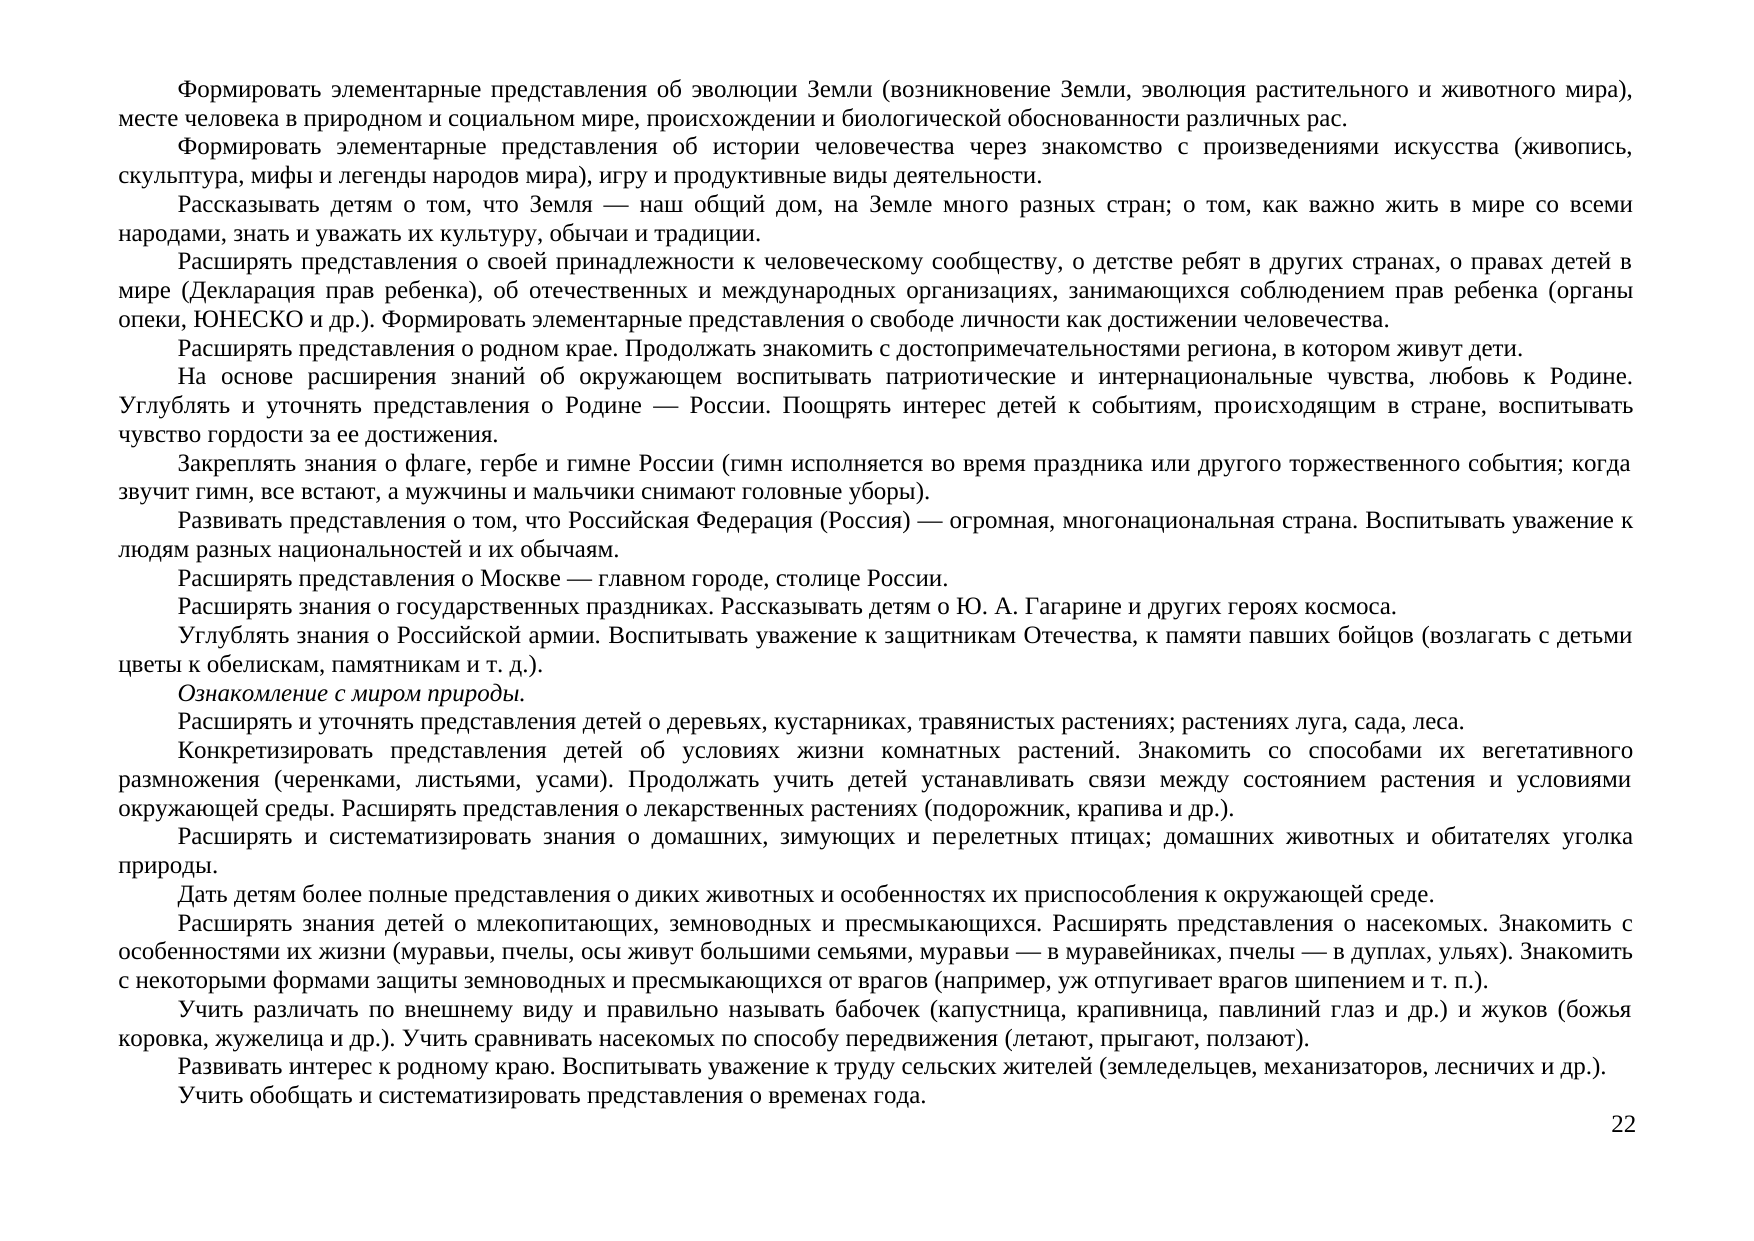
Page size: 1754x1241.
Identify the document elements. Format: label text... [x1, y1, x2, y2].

text Закреплять знания о флаге, гербе и гимне России (гимн исполняется во время праздника или другого торжественного события; когда звучит гимн, все встают, а мужчины и мальчики снимают головные уборы). [118, 448, 1634, 505]
text Дать детям более полные представления о диких животных и особенностях их приспособления к окружающей среде. [118, 879, 1634, 908]
text Учить различать по внешнему виду и правильно называть бабочек (капустница, крапивница, павлиний глаз и др.) и жуков (божья коровка, жужелица и др.). Учить сравнивать насекомых по способу передвижения (летают, прыгают, ползают). [118, 994, 1634, 1051]
text Конкретизировать представления детей об условиях жизни комнатных растений. Знакомить со способами их вегетативного размножения (черенками, листьями, усами). Продолжать учить детей устанавливать связи между состоянием растения и условиями окружающей среды. Расширять представления о лекарственных растениях (подорожник, крапива и др.). [118, 735, 1634, 821]
text Расширять и систематизировать знания о домашних, зимующих и перелетных птицах; домашних животных и обитателях уголка природы. [118, 821, 1634, 879]
text Формировать элементарные представления об эволюции Земли (возникновение Земли, эволюция растительного и животного мира), месте человека в природном и социальном мире, происхождении и биологической обоснованности различных рас. [118, 74, 1634, 131]
text Расширять представления о Москве — главном городе, столице России. [118, 563, 1636, 591]
text Ознакомление с миром природы. [118, 678, 1636, 706]
text Расширять знания детей о млекопитающих, земноводных и пресмыкающихся. Расширять представления о насекомых. Знакомить с особенностями их жизни (муравьи, пчелы, осы живут большими семьями, муравьи — в муравейниках, пчелы — в дуплах, ульях). Знакомить с некоторыми формами защиты земноводных и пресмыкающихся от врагов (например, уж отпугивает врагов шипением и т. п.). [118, 908, 1634, 994]
text Расширять представления о родном крае. Продолжать знакомить с достопримечательностями региона, в котором живут дети. [118, 333, 1634, 361]
text Развивать представления о том, что Российская Федерация (Россия) — огромная, многонациональная страна. Воспитывать уважение к людям разных национальностей и их обычаям. [118, 505, 1634, 563]
text Расширять и уточнять представления детей о деревьях, кустарниках, травянистых растениях; растениях луга, сада, леса. [118, 706, 1634, 735]
text Расширять представления о своей принадлежности к человеческому сообществу, о детстве ребят в других странах, о правах детей в мире (Декларация прав ребенка), об отечественных и международных организациях, занимающихся соблюдением прав ребенка (органы опеки, ЮНЕСКО и др.). Формировать элементарные представления о свободе личности как достижении человечества. [118, 246, 1634, 333]
text Расширять знания о государственных праздниках. Рассказывать детям о Ю. А. Гагарине и других героях космоса. [118, 591, 1634, 620]
text На основе расширения знаний об окружающем воспитывать патриотические и интернациональные чувства, любовь к Родине. Углублять и уточнять представления о Родине — России. Поощрять интерес детей к событиям, происходящим в стране, воспитывать чувство гордости за ее достижения. [118, 361, 1634, 448]
text Формировать элементарные представления об истории человечества через знакомство с произведениями искусства (живопись, скульптура, мифы и легенды народов мира), игру и продуктивные виды деятельности. [118, 131, 1634, 189]
text Учить обобщать и систематизировать представления о временах года. [118, 1080, 1636, 1109]
text Углублять знания о Российской армии. Воспитывать уважение к защитникам Отечества, к памяти павших бойцов (возлагать с детьми цветы к обелискам, памятникам и т. д.). [118, 620, 1634, 678]
text Развивать интерес к родному краю. Воспитывать уважение к труду сельских жителей (земледельцев, механизаторов, лесничих и др.). [118, 1051, 1634, 1080]
text Рассказывать детям о том, что Земля — наш общий дом, на Земле много разных стран; о том, как важно жить в мире со всеми народами, знать и уважать их культуру, обычаи и традиции. [118, 189, 1634, 246]
